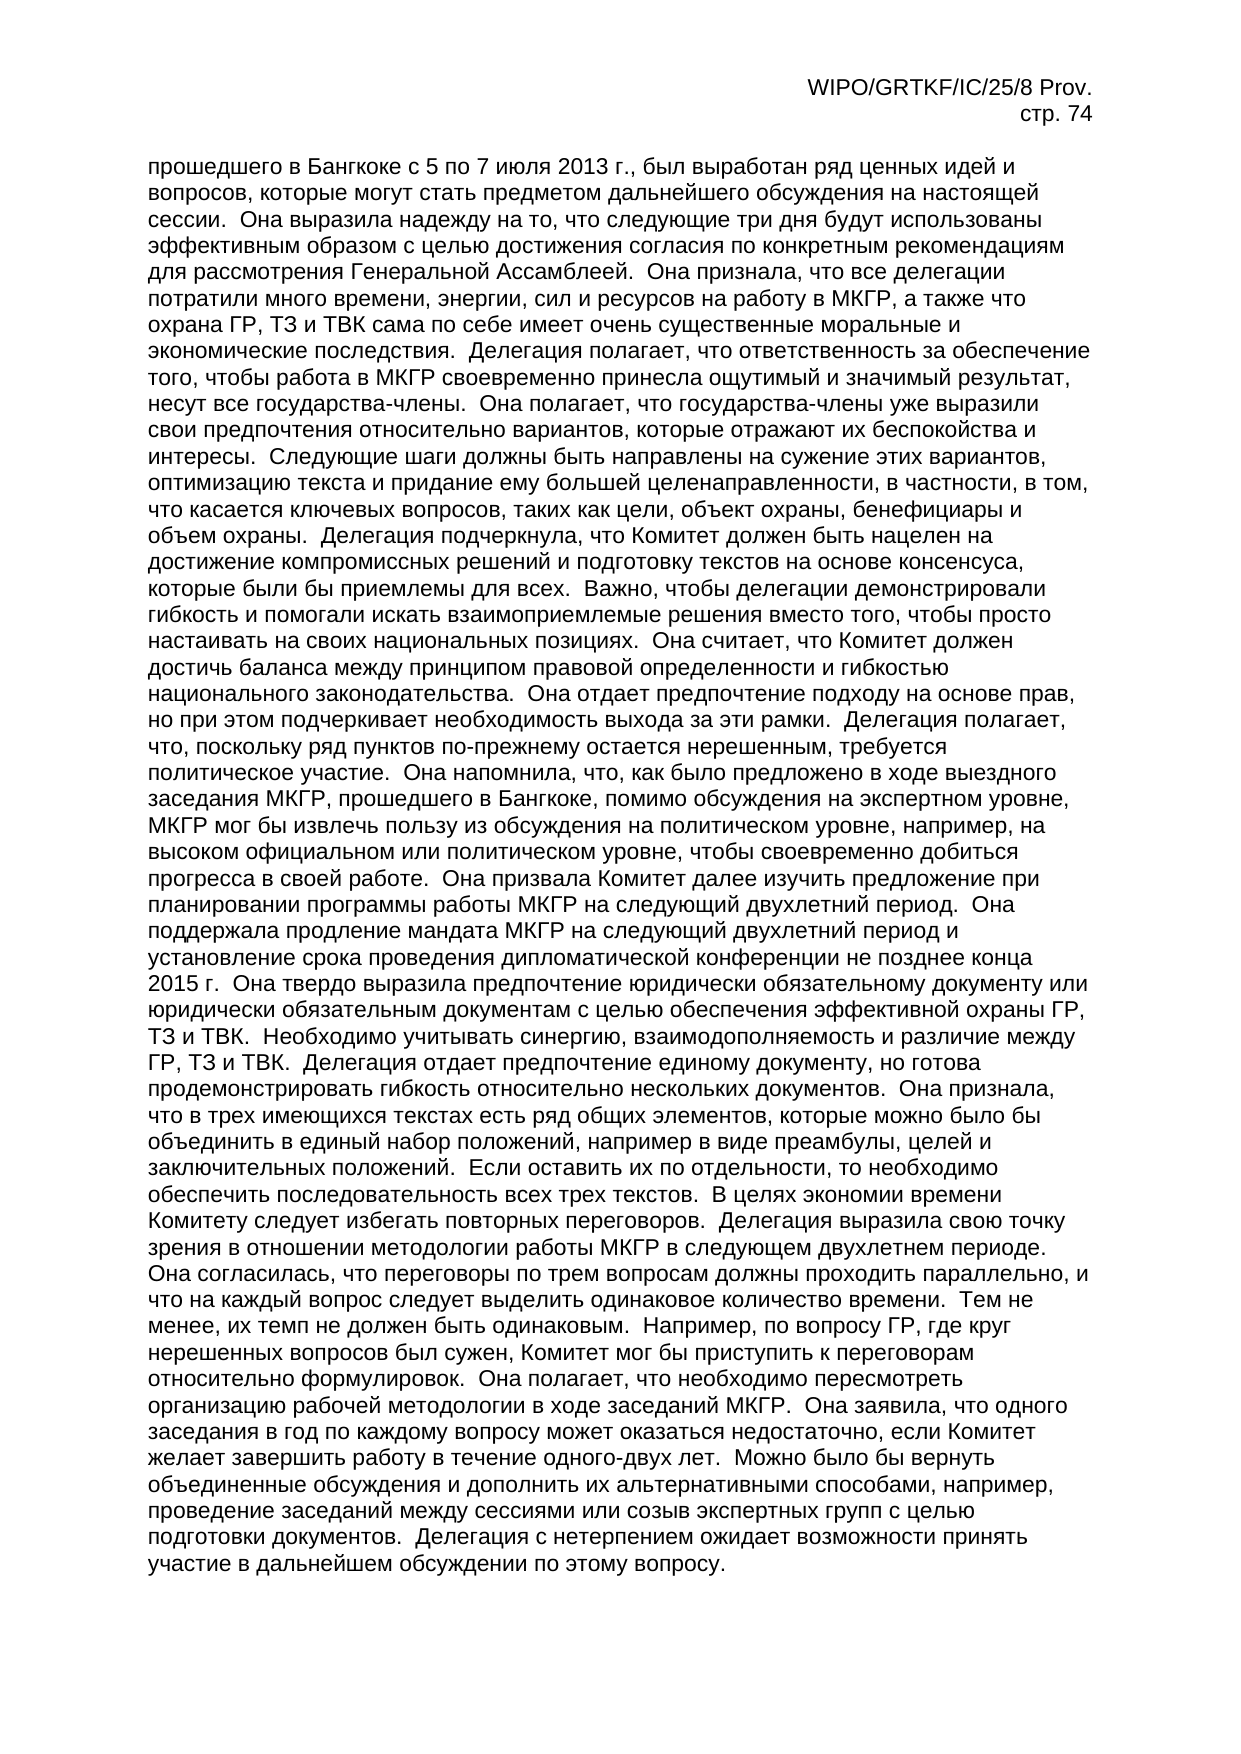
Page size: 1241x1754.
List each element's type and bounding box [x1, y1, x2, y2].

text [148, 153, 1093, 1576]
